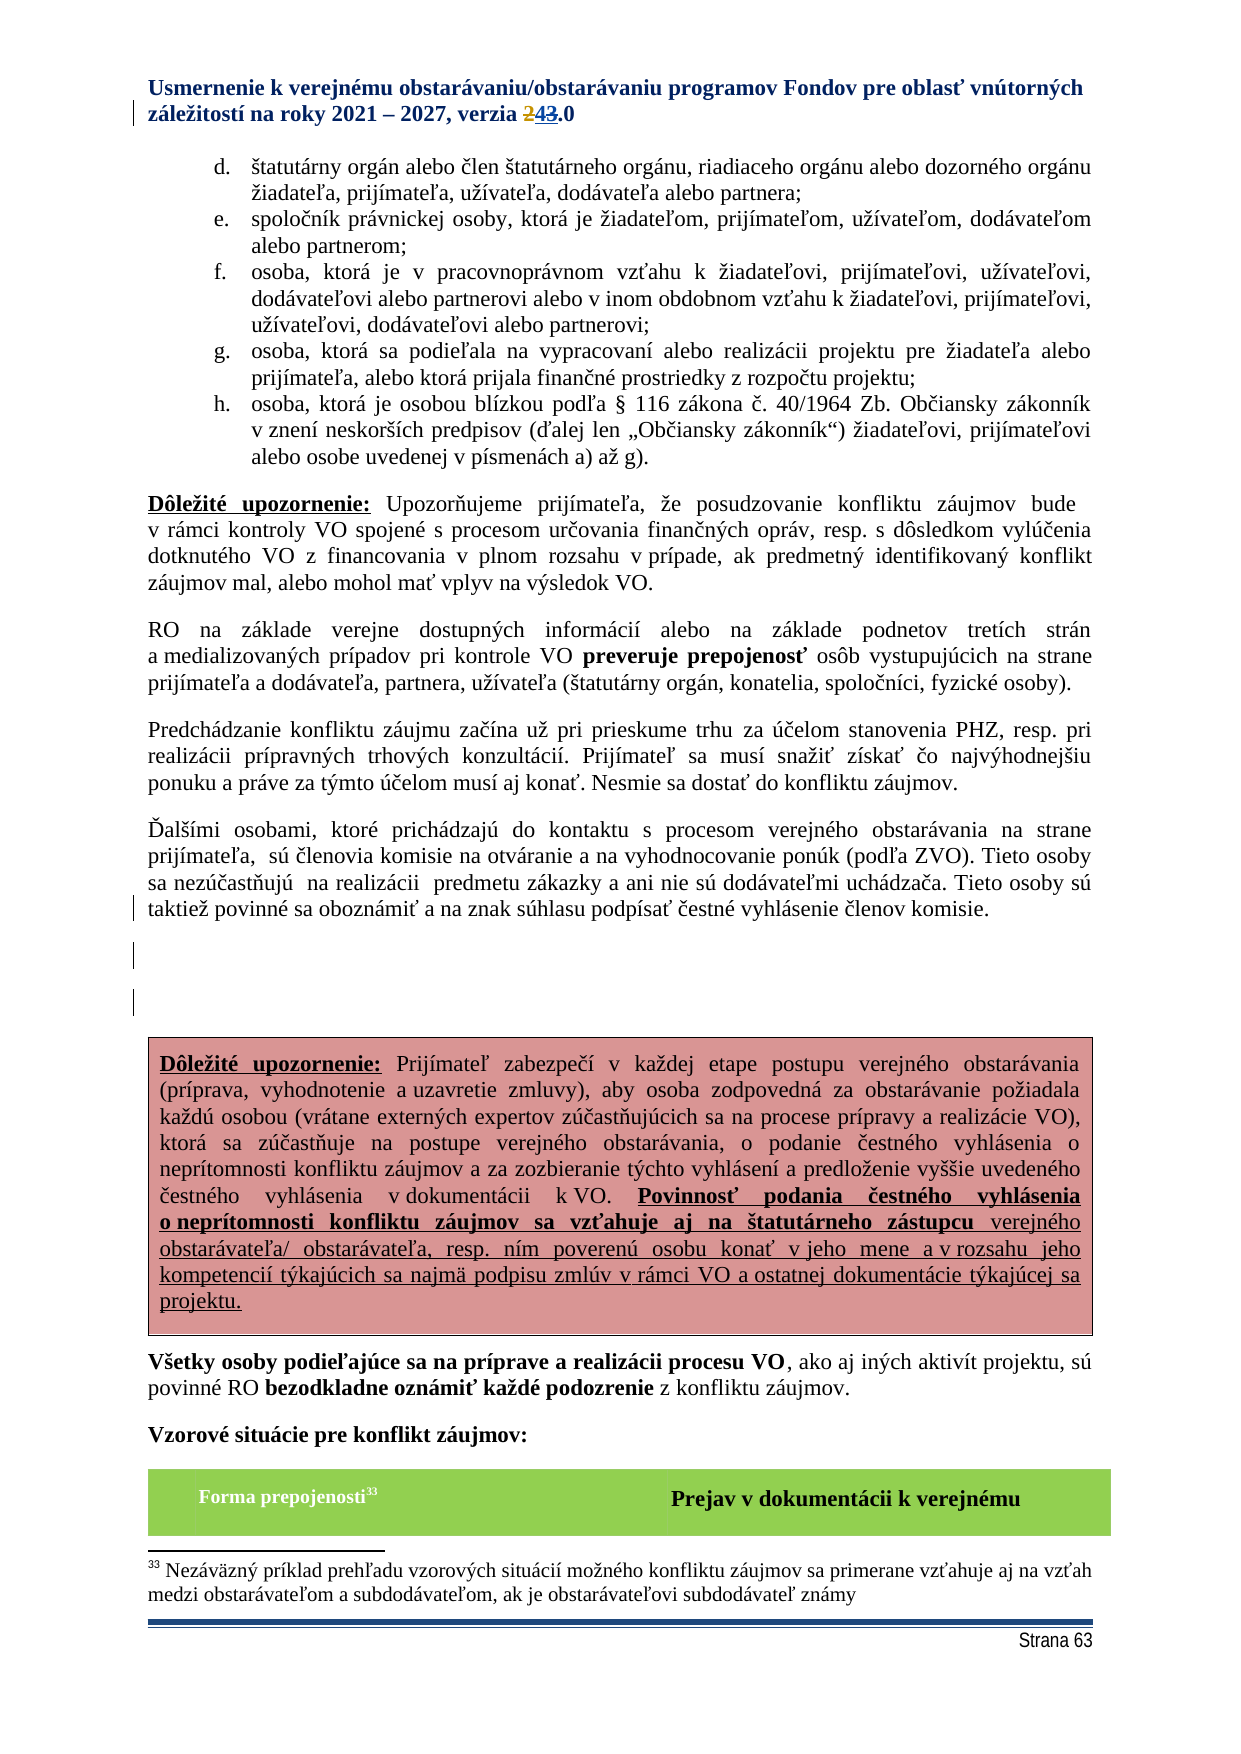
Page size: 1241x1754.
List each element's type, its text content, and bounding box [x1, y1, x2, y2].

text Ďalšími osobami, ktoré prichádzajú do kontaktu s procesom verejného obstarávania na strane prijímateľa, sú členovia komisie na otváranie a na vyhodnocovanie ponúk (podľa ZVO). Tieto osoby sa nezúčastňujú na realizácii predmetu zákazky a ani nie sú dodávateľmi uchádzača. Tieto osoby sú taktiež povinné sa oboznámiť a na znak súhlasu podpísať čestné vyhlásenie členov komisie. [148, 816, 1093, 921]
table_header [668, 1470, 1110, 1535]
list osoba, ktorá sa podieľala na vypracovaní alebo realizácii projektu pre žiadateľa alebo prijímateľa, alebo ktorá prijala finančné prostriedky z rozpočtu projektu; [213, 337, 1093, 390]
list osoba, ktorá je v pracovnoprávnom vzťahu k žiadateľovi, prijímateľovi, užívateľovi, dodávateľovi alebo partnerovi alebo v inom obdobnom vzťahu k žiadateľovi, prijímateľovi, užívateľovi, dodávateľovi alebo partnerovi; [213, 258, 1093, 337]
table_header Dôležité upozornenie: Prijímateľ zabezpečí v každej etape postupu verejného obstarávania (príprava, vyhodnotenie a uzavretie zmluvy), aby osoba zodpovedná za obstarávanie požiadala každú osobou (vrátane externých expertov zúčastňujúcich sa na procese prípravy a realizácie VO), ktorá sa zúčastňuje na postupe verejného obstarávania, o podanie čestného vyhlásenia o neprítomnosti konfliktu záujmov a za zozbieranie týchto vyhlásení a predloženie vyššie uvedeného čestného vyhlásenia v dokumentácii k VO. Povinnosť podania čestného vyhlásenia o neprítomnosti konfliktu záujmov sa vzťahuje aj na štatutárneho zástupcu verejného obstarávateľa/ obstarávateľa, resp. ním poverenú osobu konať v jeho mene a v rozsahu jeho kompetencií týkajúcich sa najmä podpisu zmlúv v rámci VO a ostatnej dokumentácie týkajúcej sa projektu. [149, 1038, 1092, 1334]
text Predchádzanie konfliktu záujmu začína už pri prieskume trhu za účelom stanovenia PHZ, resp. pri realizácii prípravných trhových konzultácií. Prijímateľ sa musí snažiť získať čo najvýhodnejšiu ponuku a práve za týmto účelom musí aj konať. Nesmie sa dostať do konfliktu záujmov. [148, 716, 1093, 795]
text Všetky osoby podieľajúce sa na príprave a realizácii procesu VO, ako aj iných aktivít projektu, sú povinné RO bezodkladne oznámiť každé podozrenie z konfliktu záujmov. [148, 1348, 1093, 1401]
list štatutárny orgán alebo člen štatutárneho orgánu, riadiaceho orgánu alebo dozorného orgánu žiadateľa, prijímateľa, užívateľa, dodávateľa alebo partnera; [213, 153, 1093, 206]
table_header Forma prepojenosti [196, 1470, 667, 1535]
list osoba, ktorá je osobou blízkou podľa § 116 zákona č. 40/1964 Zb. Občiansky zákonník v znení neskorších predpisov (ďalej len „Občiansky zákonník“) žiadateľovi, prijímateľovi alebo osobe uvedenej v písmenách a) až g). [213, 390, 1093, 469]
list spoločník právnickej osoby, ktorá je žiadateľom, prijímateľom, užívateľom, dodávateľom alebo partnerom; [213, 206, 1093, 258]
table_header [149, 1470, 195, 1535]
text RO na základe verejne dostupných informácií alebo na základe podnetov tretích strán a medializovaných prípadov pri kontrole VO preveruje prepojenosť osôb vystupujúcich na strane prijímateľa a dodávateľa, partnera, užívateľa (štatutárny orgán, konatelia, spoločníci, fyzické osoby). [148, 616, 1093, 695]
text Dôležité upozornenie: Upozorňujeme prijímateľa, že posudzovanie konfliktu záujmov bude v rámci kontroly VO spojené s procesom určovania finančných opráv, resp. s dôsledkom vylúčenia dotknutého VO z financovania v plnom rozsahu v prípade, ak predmetný identifikovaný konflikt záujmov mal, alebo mohol mať vplyv na výsledok VO. [148, 490, 1093, 595]
text Vzorové situácie pre konflikt záujmov: [148, 1422, 1093, 1448]
